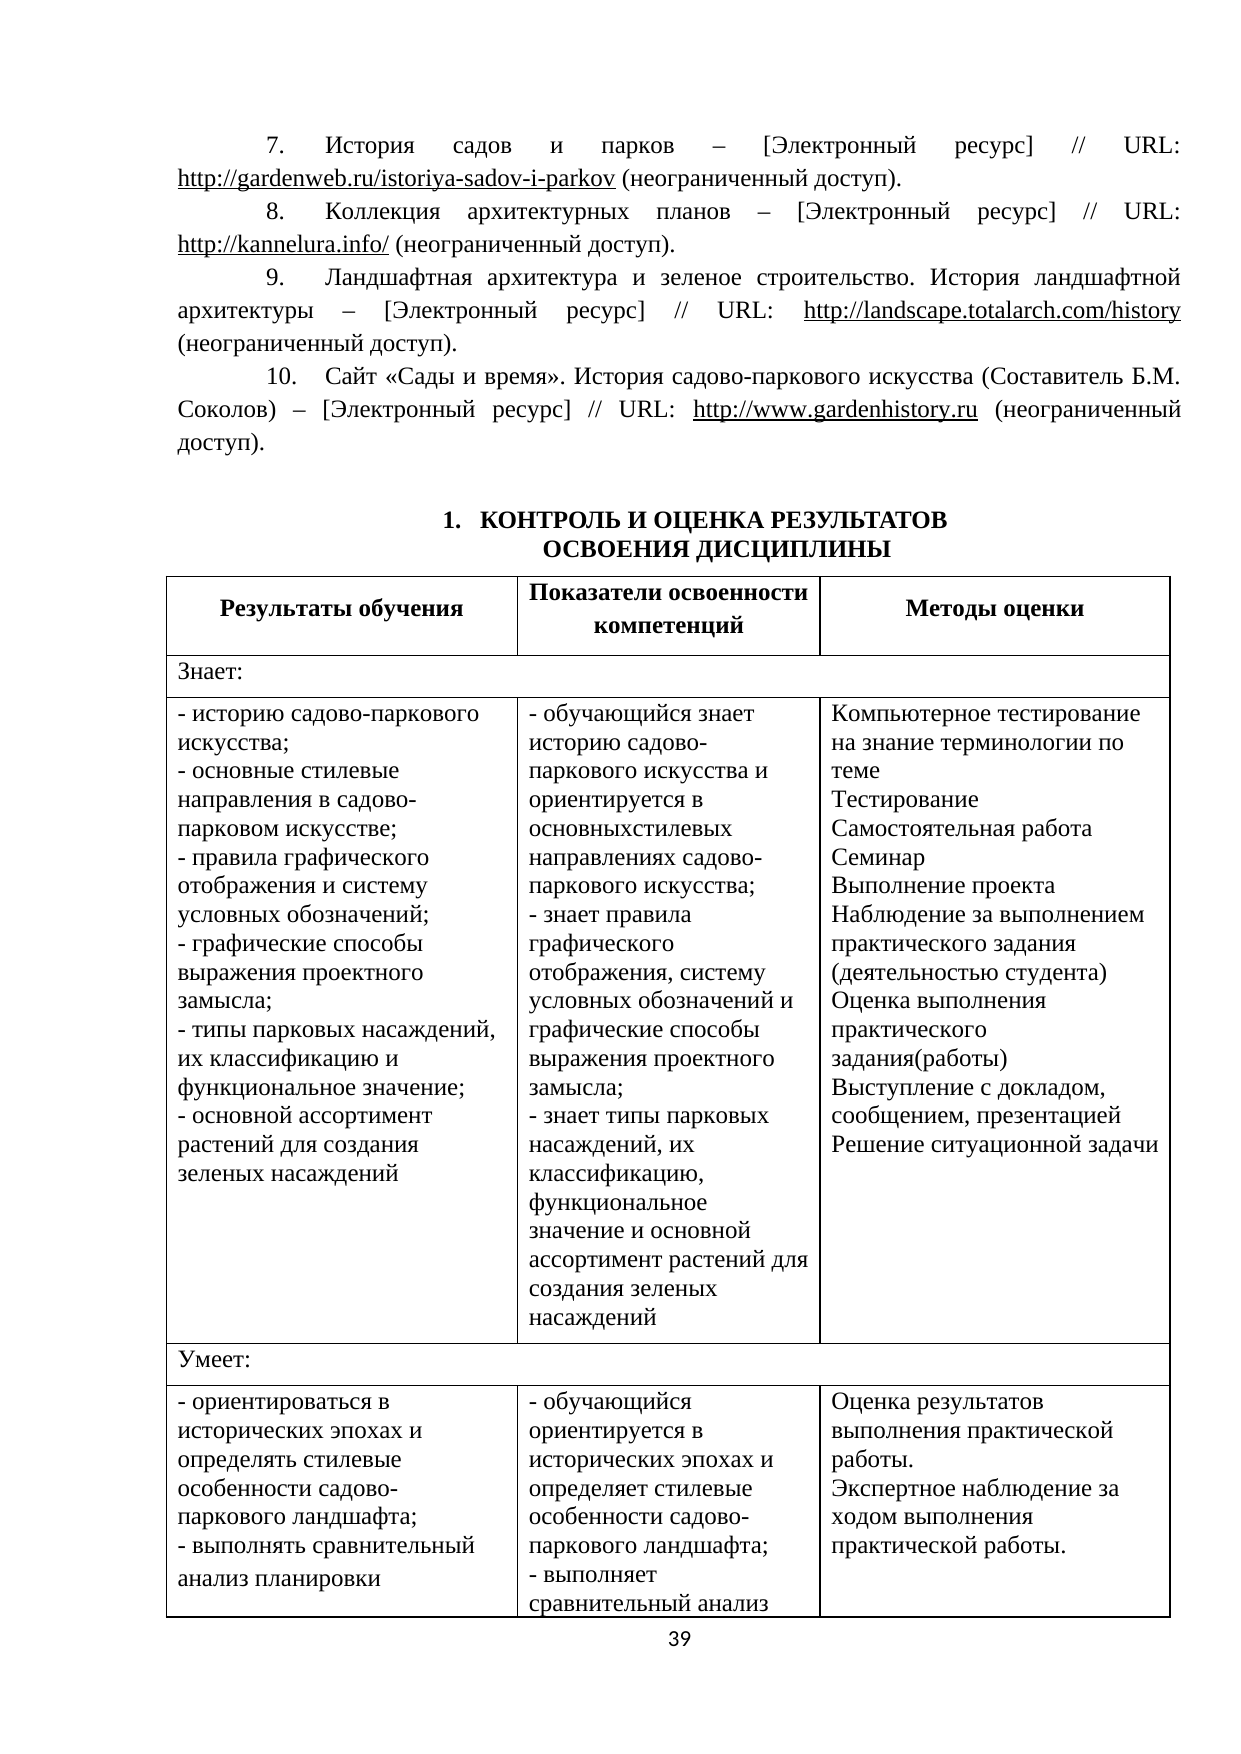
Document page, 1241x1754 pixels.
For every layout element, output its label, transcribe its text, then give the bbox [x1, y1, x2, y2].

table_header Показатели освоенности компетенций [518, 577, 819, 655]
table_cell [821, 1386, 1169, 1616]
table_cell - обучающийся знает историю садово-паркового искусства и ориентируется в основныхстилевых направлениях садово-паркового искусства; - знает правила графического отображения, систему условных обозначений и графические способы выражения проектного замысла; - знает типы парковых насаждений, их классификацию, функциональное значение и основной ассортимент растений для создания зеленых насаждений [518, 698, 819, 1343]
list История садов и парков – [Электронный ресурс] // URL: http://gardenweb.ru/istoriya-sadov-i-parkov (неограниченный доступ). [177, 130, 1181, 192]
table_cell Компьютерное тестирование на знание терминологии по теме Тестирование Самостоятельная работа Семинар Выполнение проекта Наблюдение за выполнением практического задания (деятельностью студента) Оценка выполнения практического задания(работы) Выступление с докладом, сообщением, презентацией Решение ситуационной задачи [821, 698, 1169, 1343]
table_cell - историю садово-паркового искусства; - основные стилевые направления в садово-парковом искусстве; - правила графического отображения и систему условных обозначений; - графические способы выражения проектного замысла; - типы парковых насаждений, их классификацию и функциональное значение; - основной ассортимент растений для создания зеленых насаждений [167, 698, 517, 1343]
table_cell Умеет: [167, 1344, 1169, 1385]
table_cell Знает: [167, 656, 1169, 697]
list Ландшафтная архитектура и зеленое строительство. История ландшафтной архитектуры – [Электронный ресурс] // URL: http://landscape.totalarch.com/history (неограниченный доступ). [177, 262, 1181, 357]
table_header Методы оценки [821, 577, 1169, 655]
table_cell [518, 1386, 819, 1616]
list Контроль и оценка результатов освоения ДИСЦИПЛИНЫ [215, 506, 1181, 563]
table_header Результаты обучения [167, 577, 517, 655]
list Коллекция архитектурных планов – [Электронный ресурс] // URL: http://kannelura.info/ (неограниченный доступ). [177, 196, 1181, 258]
list Сайт «Сады и время». История садово-паркового искусства (Составитель Б.М. Соколов) – [Электронный ресурс] // URL: http://www.gardenhistory.ru (неограниченный доступ). [177, 361, 1181, 456]
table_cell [167, 1386, 517, 1616]
